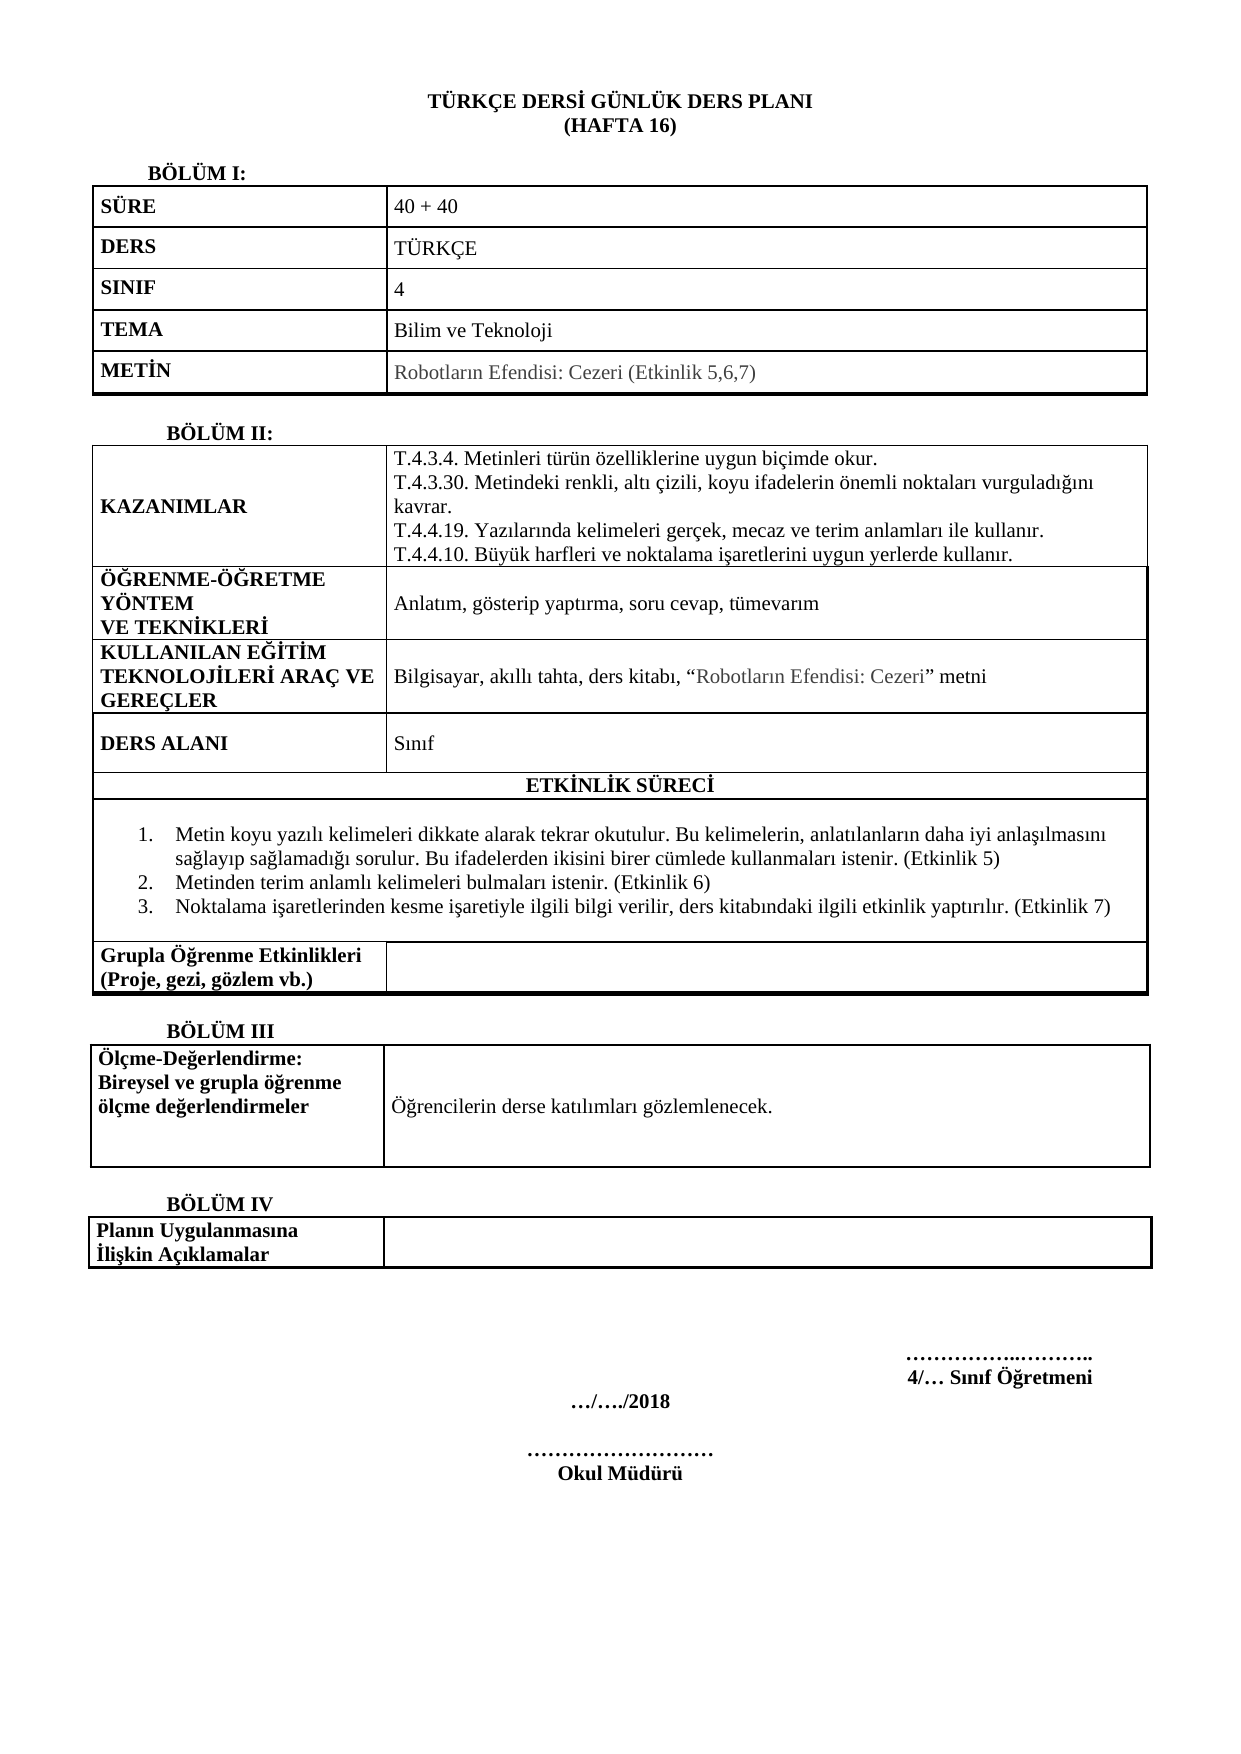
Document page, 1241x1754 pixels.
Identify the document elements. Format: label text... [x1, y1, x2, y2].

table_header KAZANIMLAR [93, 446, 386, 566]
table_cell DERS ALANI [94, 714, 386, 772]
table_header [385, 1218, 1150, 1266]
text (HAFTA 16) [148, 113, 1092, 137]
table_cell Grupla Öğrenme Etkinlikleri (Proje, gezi, gözlem vb.) [94, 942, 386, 991]
table_cell ÖĞRENME-ÖĞRETME YÖNTEM VE TEKNİKLERİ [93, 567, 386, 639]
table_cell DERS [94, 228, 386, 268]
table_header T.4.3.4. Metinleri türün özelliklerine uygun biçimde okur. T.4.3.30. Metindeki renkli, altı çizili, koyu ifadelerin önemli noktaları vurguladığını kavrar. T.4.4.19. Yazılarında kelimeleri gerçek, mecaz ve terim anlamları ile kullanır. T.4.4.10. Büyük harfleri ve noktalama işaretlerini uygun yerlerde kullanır. [387, 446, 1147, 566]
table_cell Bilgisayar, akıllı tahta, ders kitabı, “Robotların Efendisi: Cezeri” metni [387, 640, 1146, 712]
table_cell TÜRKÇE [388, 228, 1146, 268]
text ……………………… [148, 1437, 1092, 1461]
text BÖLÜM II: [148, 420, 1092, 444]
table_header Ölçme-Değerlendirme: Bireysel ve grupla öğrenme ölçme değerlendirmeler [92, 1046, 383, 1166]
table_header Öğrencilerin derse katılımları gözlemlenecek. [385, 1046, 1149, 1166]
table_cell Bilim ve Teknoloji [388, 311, 1146, 350]
table_cell Sınıf [387, 714, 1146, 772]
subtitle BÖLÜM IV [148, 1192, 1092, 1216]
table_cell ETKİNLİK SÜRECİ [94, 773, 1146, 797]
table_cell Anlatım, gösterip yaptırma, soru cevap, tümevarım [387, 567, 1146, 639]
table_cell METİN [94, 352, 386, 392]
text Okul Müdürü [148, 1461, 1092, 1485]
table_cell [387, 943, 1146, 991]
text TÜRKÇE DERSİ GÜNLÜK DERS PLANI [148, 89, 1092, 113]
table_cell Robotların Efendisi: Cezeri (Etkinlik 5,6,7) [388, 352, 1146, 392]
table_header Planın Uygulanmasına İlişkin Açıklamalar [90, 1218, 383, 1266]
text ……………..……….. [148, 1341, 1092, 1365]
subtitle BÖLÜM III [148, 1019, 1092, 1043]
table_header SÜRE [94, 187, 386, 226]
text BÖLÜM I: [148, 161, 1092, 185]
text 4/… Sınıf Öğretmeni [148, 1365, 1092, 1389]
table_cell KULLANILAN EĞİTİM TEKNOLOJİLERİ ARAÇ VE GEREÇLER [93, 640, 386, 712]
table_header 40 + 40 [388, 187, 1146, 226]
table_cell TEMA [94, 311, 386, 350]
table_cell Metin koyu yazılı kelimeleri dikkate alarak tekrar okutulur. Bu kelimelerin, anlatılanların daha iyi anlaşılmasını sağlayıp sağlamadığı sorulur. Bu ifadelerden ikisini birer cümlede kullanmaları istenir. (Etkinlik 5) Metinden terim anlamlı kelimeleri bulmaları istenir. (Etkinlik 6) Noktalama işaretlerinden kesme işaretiyle ilgili bilgi verilir, ders kitabındaki ilgili etkinlik yaptırılır. (Etkinlik 7) [94, 800, 1146, 941]
table_cell 4 [388, 269, 1146, 309]
text …/…./2018 [148, 1389, 1092, 1413]
table_cell SINIF [94, 269, 386, 309]
